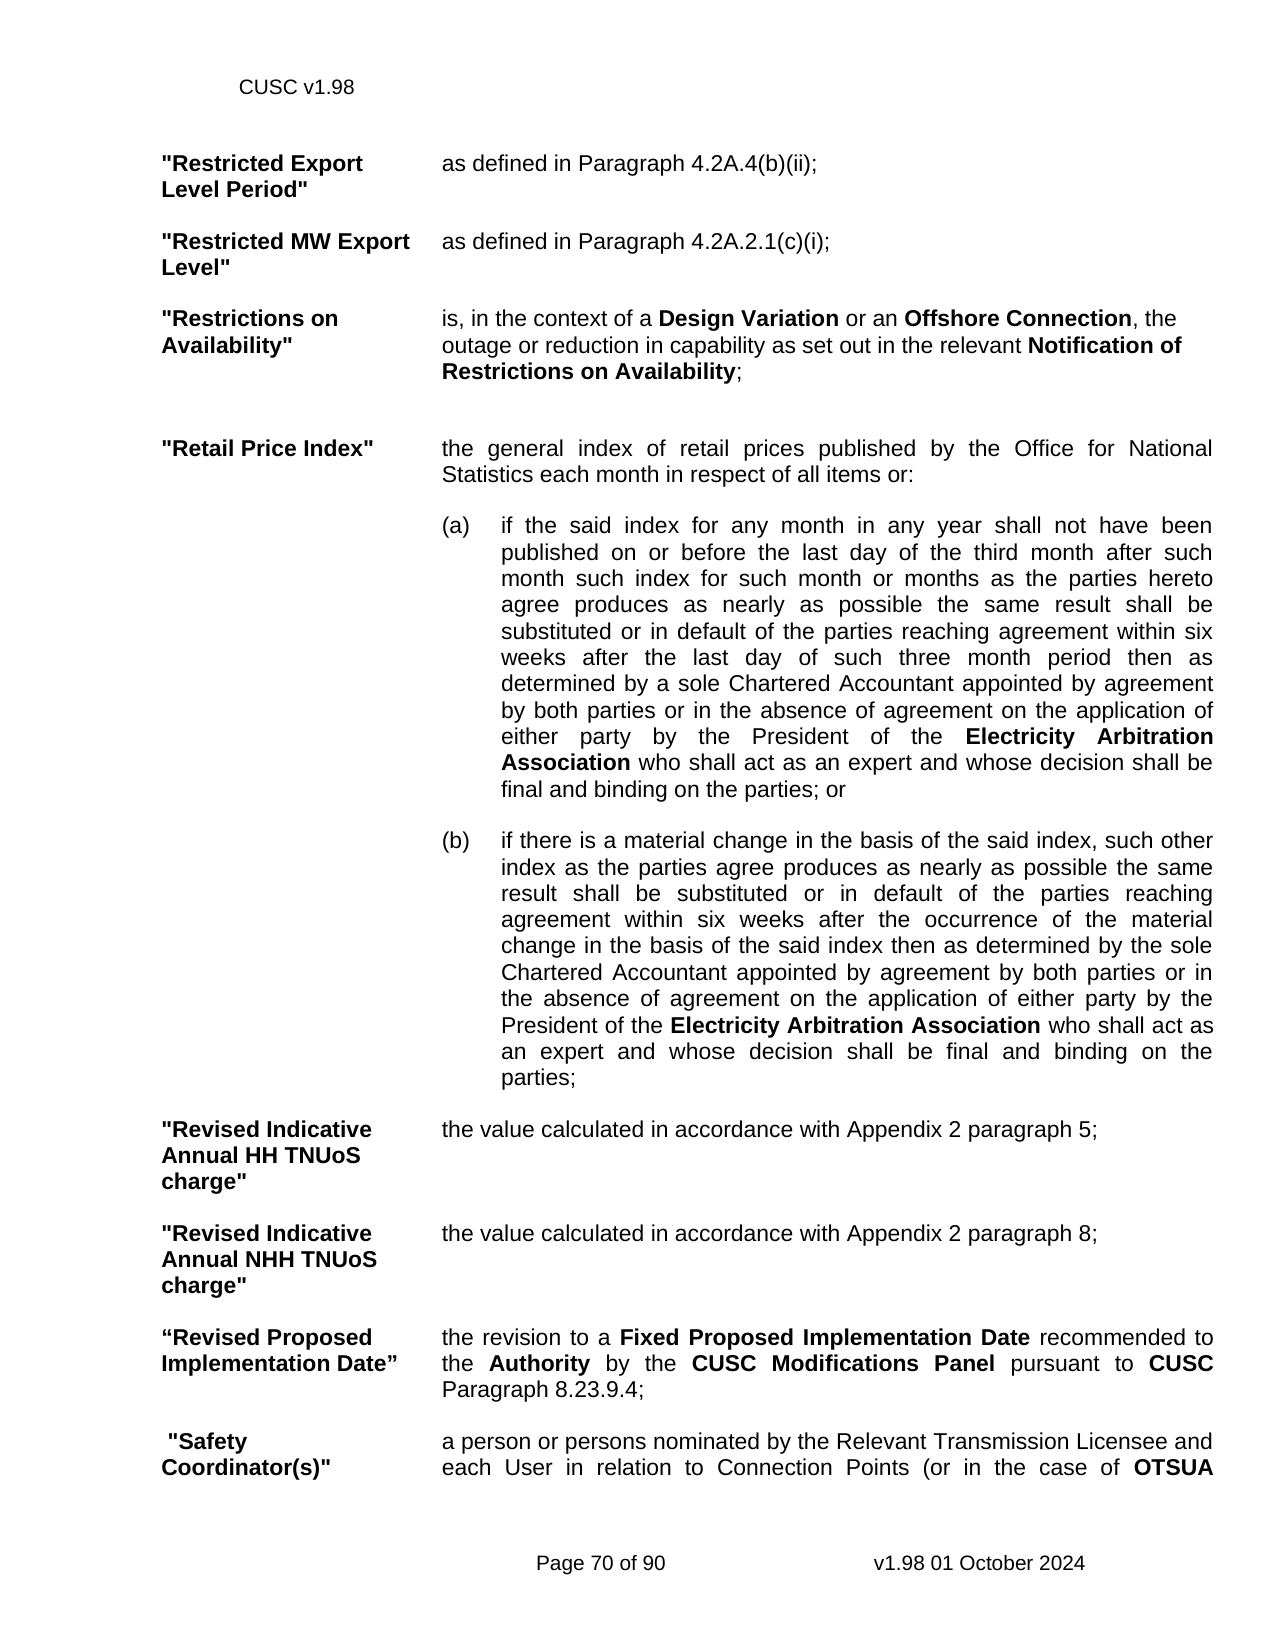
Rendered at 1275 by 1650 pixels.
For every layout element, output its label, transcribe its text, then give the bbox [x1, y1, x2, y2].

table_cell as defined in Paragraph 4.2A.2.1(c)(i); [431, 228, 1225, 305]
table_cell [150, 1428, 431, 1481]
table_cell is, in the context of a Design Variation or an Offshore Connection, the outage or reduction in capability as set out in the relevant Notification of Restrictions on Availability; [431, 305, 1225, 434]
table_cell the value calculated in accordance with Appendix 2 paragraph 8; [431, 1220, 1225, 1324]
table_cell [431, 1428, 1225, 1481]
table_cell "Restricted Export Level Period" [150, 150, 431, 228]
table_cell "Revised Indicative Annual NHH TNUoS charge" [150, 1220, 431, 1324]
table_cell as defined in Paragraph 4.2A.4(b)(ii); [431, 150, 1225, 228]
table_cell "Restricted MW Export Level" [150, 228, 431, 305]
table_cell "Restrictions on Availability" [150, 305, 431, 434]
table_cell the revision to a Fixed Proposed Implementation Date recommended to the Authority by the CUSC Modifications Panel pursuant to CUSC Paragraph 8.23.9.4; [431, 1324, 1225, 1428]
table_cell "Revised Indicative Annual HH TNUoS charge" [150, 1116, 431, 1220]
table_cell the general index of retail prices published by the Office for National Statistics each month in respect of all items or: (a) if the said index for any month in any year shall not have been published on or before the last day of the third month after such month such index for such month or months as the parties hereto agree produces as nearly as possible the same result shall be substituted or in default of the parties reaching agreement within six weeks after the last day of such three month period then as determined by a sole Chartered Accountant appointed by agreement by both parties or in the absence of agreement on the application of either party by the President of the Electricity Arbitration Association who shall act as an expert and whose decision shall be final and binding on the parties; or (b) if there is a material change in the basis of the said index, such other index as the parties agree produces as nearly as possible the same result shall be substituted or in default of the parties reaching agreement within six weeks after the occurrence of the material change in the basis of the said index then as determined by the sole Chartered Accountant appointed by agreement by both parties or in the absence of agreement on the application of either party by the President of the Electricity Arbitration Association who shall act as an expert and whose decision shall be final and binding on the parties; [431, 435, 1225, 1116]
table_cell "Retail Price Index" [150, 435, 431, 1116]
table_cell “Revised Proposed Implementation Date” [150, 1324, 431, 1428]
table_cell the value calculated in accordance with Appendix 2 paragraph 5; [431, 1116, 1225, 1220]
